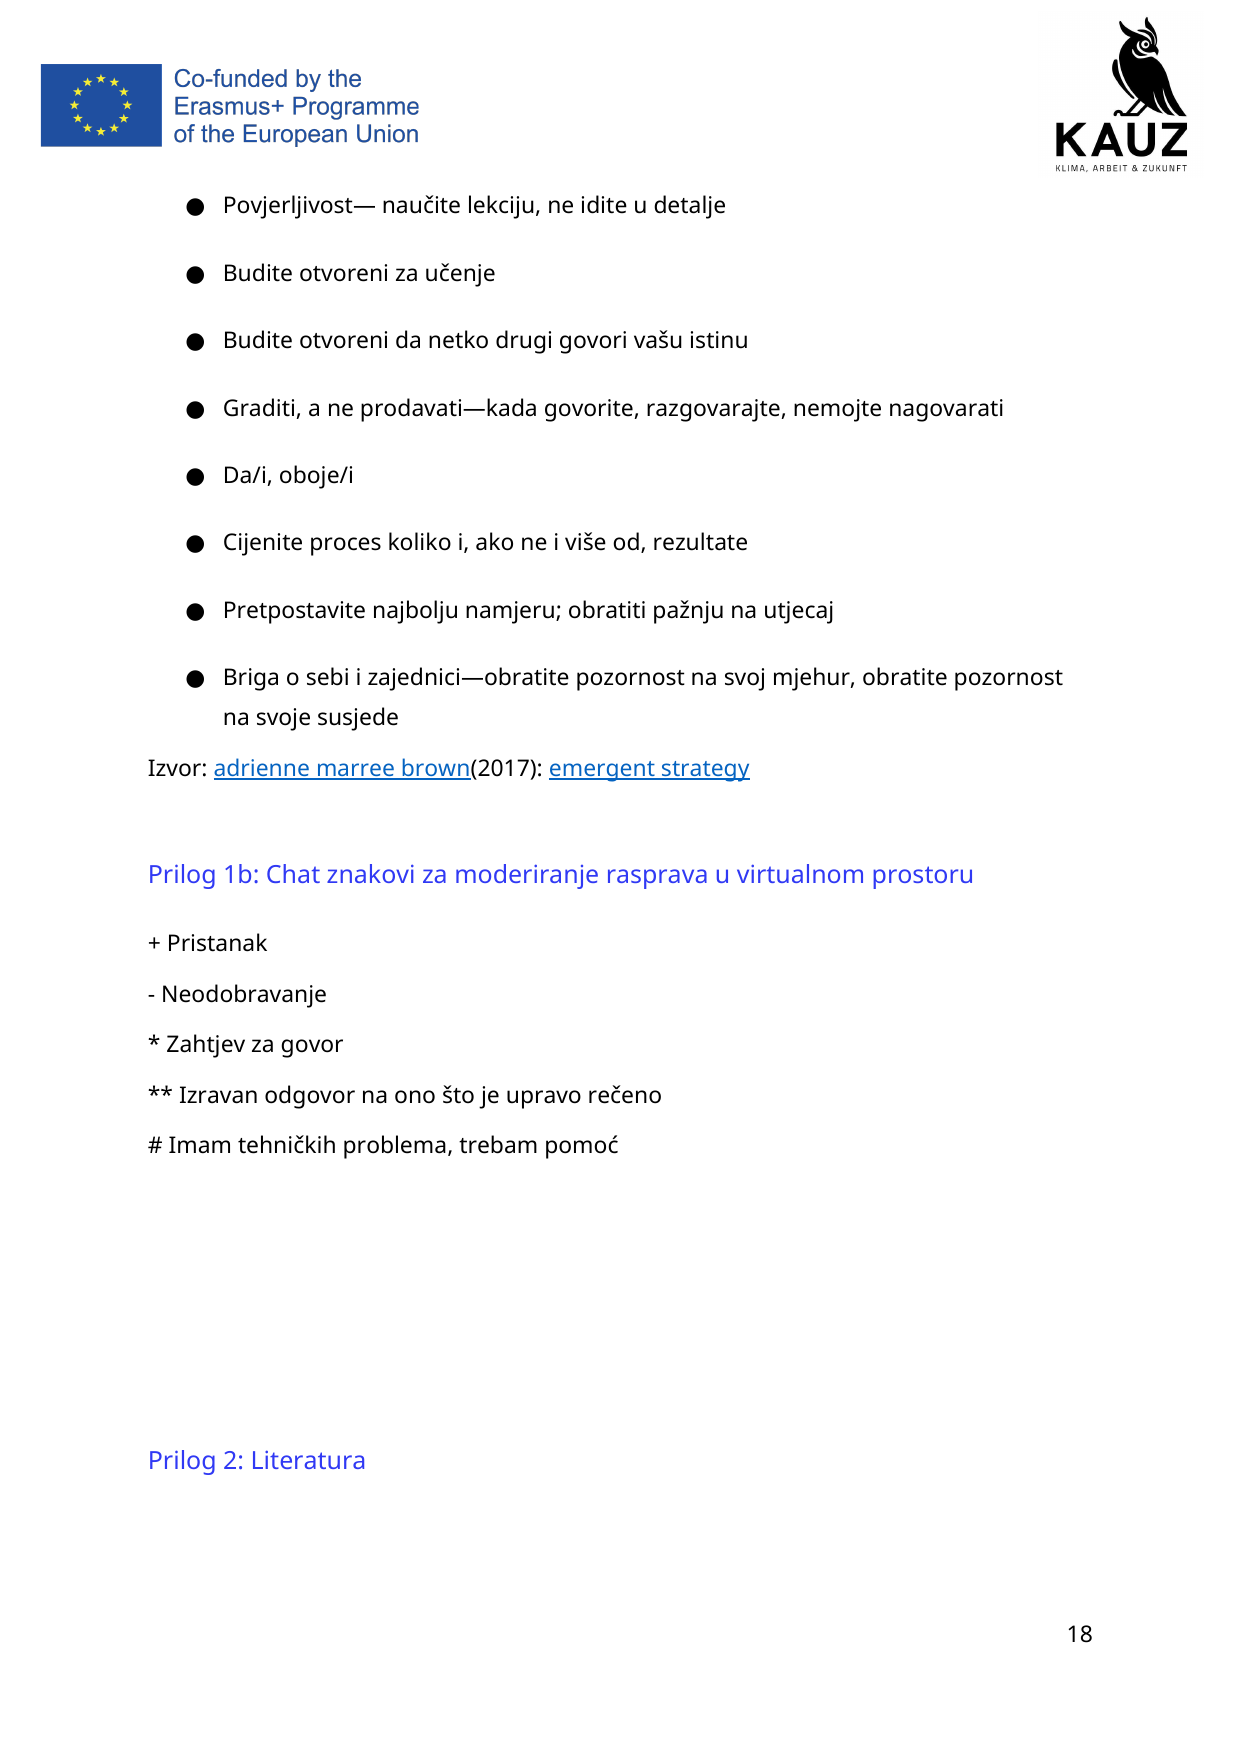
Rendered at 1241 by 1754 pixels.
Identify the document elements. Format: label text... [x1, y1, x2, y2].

text # Imam tehničkih problema, trebam pomoć [148, 1129, 1093, 1160]
text * Zahtjev za govor [148, 1028, 1093, 1059]
list Povjerljivost— naučite lekciju, ne idite u detalje [185, 148, 1093, 227]
text Prilog 2: Literatura [148, 1442, 1093, 1476]
list Da/i, oboje/i [185, 449, 1093, 496]
text + Pristanak [148, 893, 1093, 958]
text ** Izravan odgovor na ono što je upravo rečeno [148, 1078, 1093, 1110]
text - Neodobravanje [148, 978, 1093, 1009]
list Cijenite proces koliko i, ako ne i više od, rezultate [185, 517, 1093, 564]
text Izvor: adrienne marree brown(2017): emergent strategy [148, 752, 1093, 783]
list Graditi, a ne prodavati—kada govorite, razgovarajte, nemojte nagovarati [185, 382, 1093, 429]
list Pretpostavite najbolju namjeru; obratiti pažnju na utjecaj [185, 584, 1093, 631]
list Budite otvoreni za učenje [185, 247, 1093, 294]
text Prilog 1b: Chat znakovi za moderiranje rasprava u virtualnom prostoru [148, 857, 1093, 891]
list Budite otvoreni da netko drugi govori vašu istinu [185, 315, 1093, 362]
picture [40, 64, 419, 147]
picture [1038, 11, 1205, 178]
list Briga o sebi i zajednici—obratite pozornost na svoj mjehur, obratite pozornost na svoje susjede [185, 652, 1093, 732]
